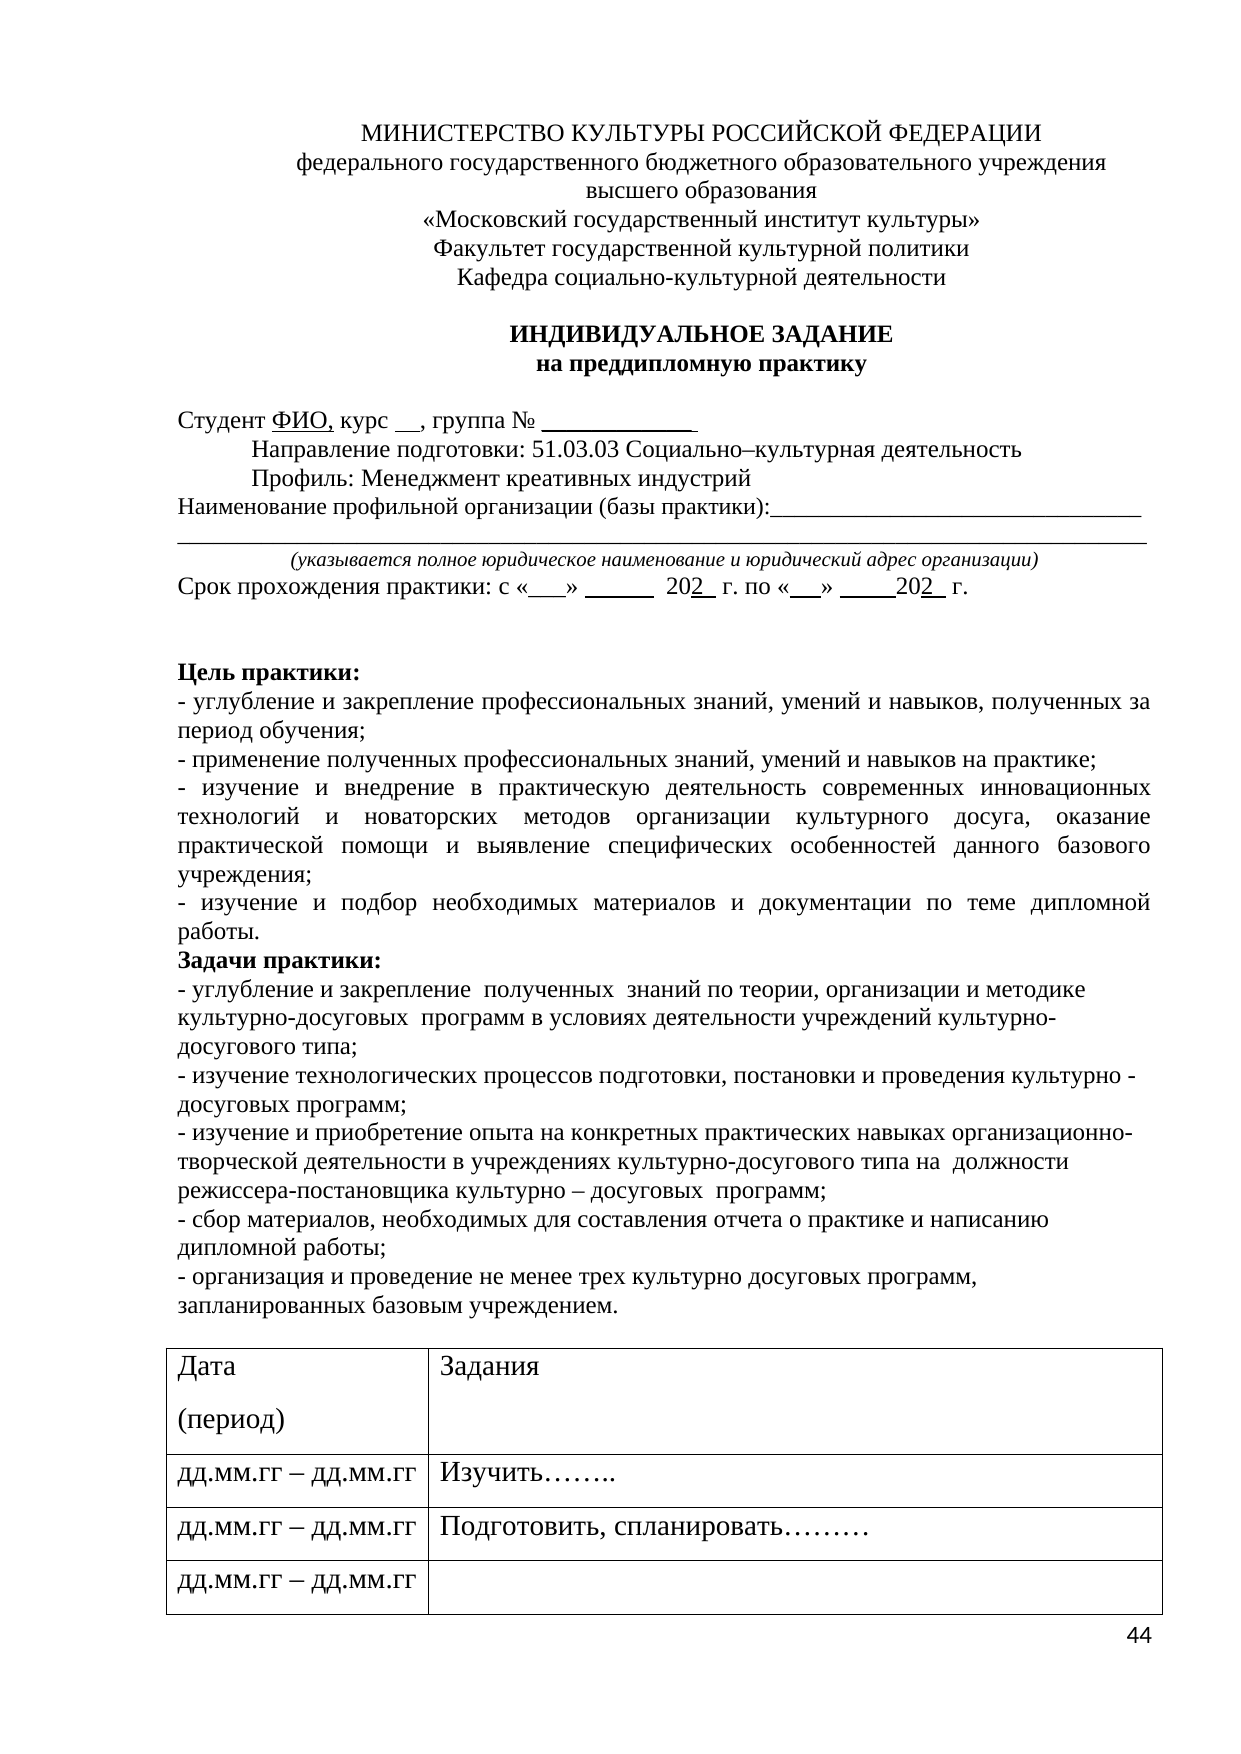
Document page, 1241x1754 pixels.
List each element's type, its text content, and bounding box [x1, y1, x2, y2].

text - изучение и внедрение в практическую деятельность современных инновационных технологий и новаторских методов организации культурного досуга, оказание практической помощи и выявление специфических особенностей данного базового учреждения; [177, 772, 1152, 887]
text - применение полученных профессиональных знаний, умений и навыков на практике; [177, 744, 1152, 772]
text Задачи практики: [177, 945, 1152, 974]
text Кафедра социально-культурной деятельности [177, 262, 1152, 291]
text на преддипломную практику [177, 348, 1152, 377]
table_header Дата (период) [167, 1349, 428, 1453]
text высшего образования [177, 176, 1152, 204]
text Срок прохождения практики: с «___» 202 г. по « » 202 г. [177, 571, 1152, 600]
table_cell дд.мм.гг – дд.мм.гг [167, 1455, 428, 1507]
text федерального государственного бюджетного образовательного учреждения [177, 147, 1152, 176]
text Профиль: Менеджмент креативных индустрий [177, 463, 1152, 492]
text - изучение и подбор необходимых материалов и документации по теме дипломной работы. [177, 887, 1152, 945]
text МИНИСТЕРСТВО КУЛЬТУРЫ РОССИЙСКОЙ ФЕДЕРАЦИИ [177, 118, 1152, 147]
text _________________________________________________________________________________ [177, 519, 1152, 547]
text Наименование профильной организации (базы практики):_______________________________ [177, 492, 1152, 519]
table_header Задания [429, 1349, 1162, 1453]
text «Московский государственный институт культуры» [177, 204, 1152, 233]
text - углубление и закрепление профессиональных знаний, умений и навыков, полученных за период обучения; [177, 686, 1152, 744]
text - изучение технологических процессов подготовки, постановки и проведения культурно - досуговых программ; [177, 1060, 1152, 1117]
text - углубление и закрепление полученных знаний по теории, организации и методике культурно-досуговых программ в условиях деятельности учреждений культурно-досугового типа; [177, 974, 1152, 1060]
text ИНДИВИДУАЛЬНОЕ ЗАДАНИЕ [177, 319, 1152, 348]
text - организация и проведение не менее трех культурно досуговых программ, запланированных базовым учреждением. [177, 1261, 1152, 1319]
text Студент ФИО, курс , группа № ____________ [177, 406, 1152, 434]
text Направление подготовки: 51.03.03 Социально–культурная деятельность [177, 434, 1152, 463]
table_cell дд.мм.гг – дд.мм.гг [167, 1561, 428, 1614]
table_cell Подготовить, спланировать……… [429, 1508, 1162, 1560]
text - изучение и приобретение опыта на конкретных практических навыках организационно-творческой деятельности в учреждениях культурно-досугового типа на должности режиссера-постановщика культурно – досуговых программ; [177, 1117, 1152, 1204]
table_cell Изучить…….. [429, 1455, 1162, 1507]
table_cell [429, 1561, 1162, 1614]
text Цель практики: [177, 657, 1152, 686]
text - сбор материалов, необходимых для составления отчета о практике и написанию дипломной работы; [177, 1204, 1152, 1261]
table_cell дд.мм.гг – дд.мм.гг [167, 1508, 428, 1560]
text Факультет государственной культурной политики [177, 233, 1152, 262]
text (указывается полное юридическое наименование и юридический адрес организации) [177, 547, 1152, 571]
